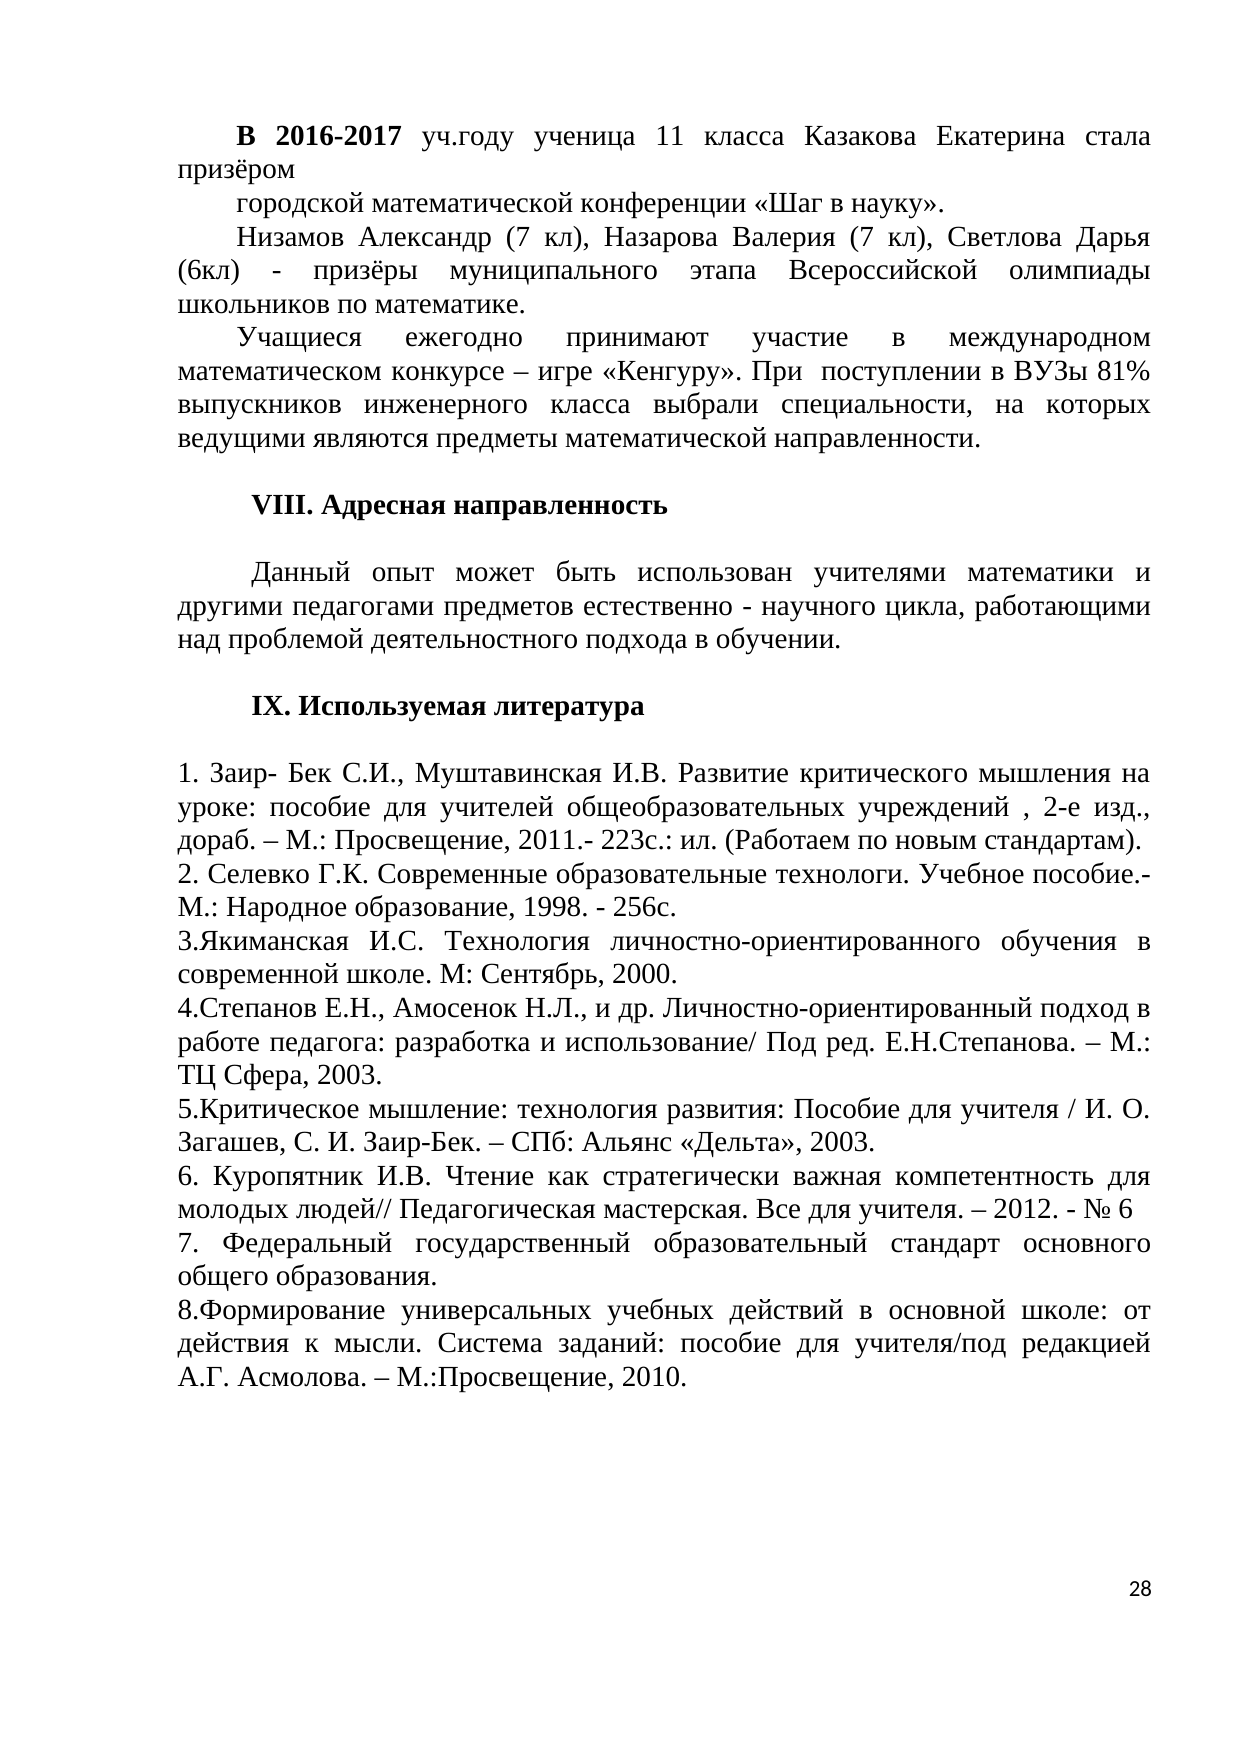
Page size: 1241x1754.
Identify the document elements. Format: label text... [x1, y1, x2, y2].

subtitle 2. Селевко Г.К. Современные образовательные технологи. Учебное пособие.- М.: Народное образование, 1998. - 256с. [177, 856, 1152, 923]
list городской математической конференции «Шаг в науку». [177, 185, 1152, 219]
text 8.Формирование универсальных учебных действий в основной школе: от действия к мысли. Система заданий: пособие для учителя/под редакцией А.Г. Асмолова. – М.:Просвещение, 2010. [177, 1292, 1152, 1393]
text Низамов Александр (7 кл), Назарова Валерия (7 кл), Светлова Дарья (6кл) - призёры муниципального этапа Всероссийской олимпиады школьников по математике. [177, 219, 1152, 319]
text 3.Якиманская И.С. Технология личностно-ориентированного обучения в современной школе. М: Сентябрь, 2000. [177, 923, 1152, 990]
list Учащиеся ежегодно принимают участие в международном математическом конкурсе – игре «Кенгуру». При поступлении в ВУЗы 81% выпускников инженерного класса выбрали специальности, на которых ведущими являются предметы математической направленности. [177, 319, 1152, 453]
text 5.Критическое мышление: технология развития: Пособие для учителя / И. О. Загашев, С. И. Заир-Бек. – СПб: Альянс «Дельта», 2003. [177, 1091, 1152, 1158]
text IX. Используемая литература [177, 688, 1152, 722]
text Данный опыт может быть использован учителями математики и другими педагогами предметов естественно - научного цикла, работающими над проблемой деятельностного подхода в обучении. [177, 554, 1152, 655]
text VIII. Адресная направленность [177, 487, 1152, 521]
text В 2016-2017 уч.году ученица 11 класса Казакова Екатерина стала призёром [177, 118, 1152, 185]
subtitle 1. Заир- Бек С.И., Муштавинская И.В. Развитие критического мышления на уроке: пособие для учителей общеобразовательных учреждений , 2-е изд., дораб. – М.: Просвещение, 2011.- 223с.: ил. (Работаем по новым стандартам). [177, 755, 1152, 856]
text 4.Степанов Е.Н., Амосенок Н.Л., и др. Личностно-ориентированный подход в работе педагога: разработка и использование/ Под ред. Е.Н.Степанова. – М.: ТЦ Сфера, 2003. [177, 990, 1152, 1091]
text 7. Федеральный государственный образовательный стандарт основного общего образования. [177, 1225, 1152, 1292]
text 6. Куропятник И.В. Чтение как стратегически важная компетентность для молодых людей// Педагогическая мастерская. Все для учителя. – 2012. - № 6 [177, 1158, 1152, 1225]
